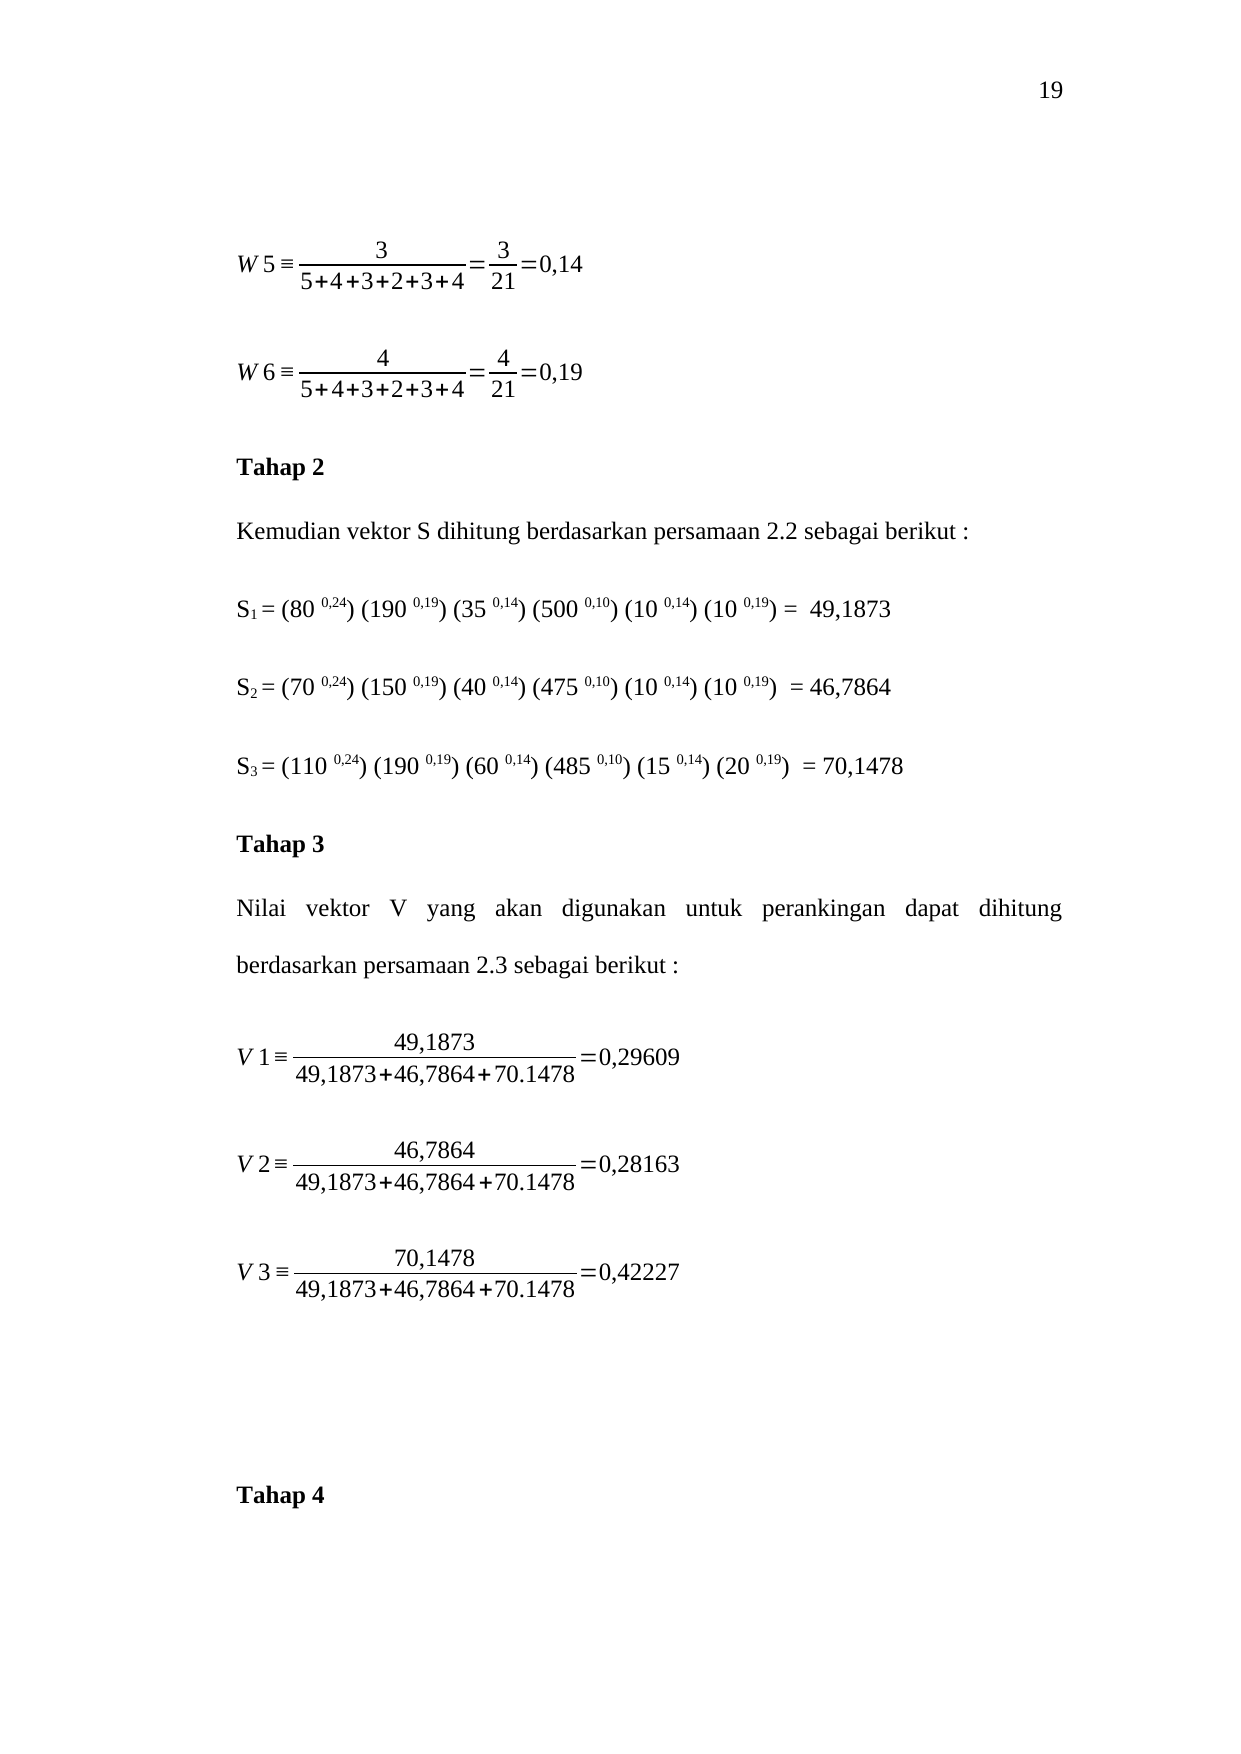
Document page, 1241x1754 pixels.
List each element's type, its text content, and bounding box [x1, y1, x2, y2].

text Tahap 3 [236, 829, 1063, 858]
text Kemudian vektor S dihitung berdasarkan persamaan 2.2 sebagai berikut : [236, 516, 1063, 544]
text S3 = (110 0,24) (190 0,19) (60 0,14) (485 0,10) (15 0,14) (20 0,19) = 70,1478 [236, 751, 1063, 779]
text Tahap 4 [236, 1480, 1063, 1509]
text Tahap 2 [236, 452, 1063, 481]
text S1 = (80 0,24) (190 0,19) (35 0,14) (500 0,10) (10 0,14) (10 0,19) = 49,1873 [236, 594, 1063, 623]
text Nilai vektor V yang akan digunakan untuk perankingan dapat dihitung berdasarkan persamaan 2.3 sebagai berikut : [236, 893, 1063, 979]
text S2 = (70 0,24) (150 0,19) (40 0,14) (475 0,10) (10 0,14) (10 0,19) = 46,7864 [236, 672, 1063, 701]
